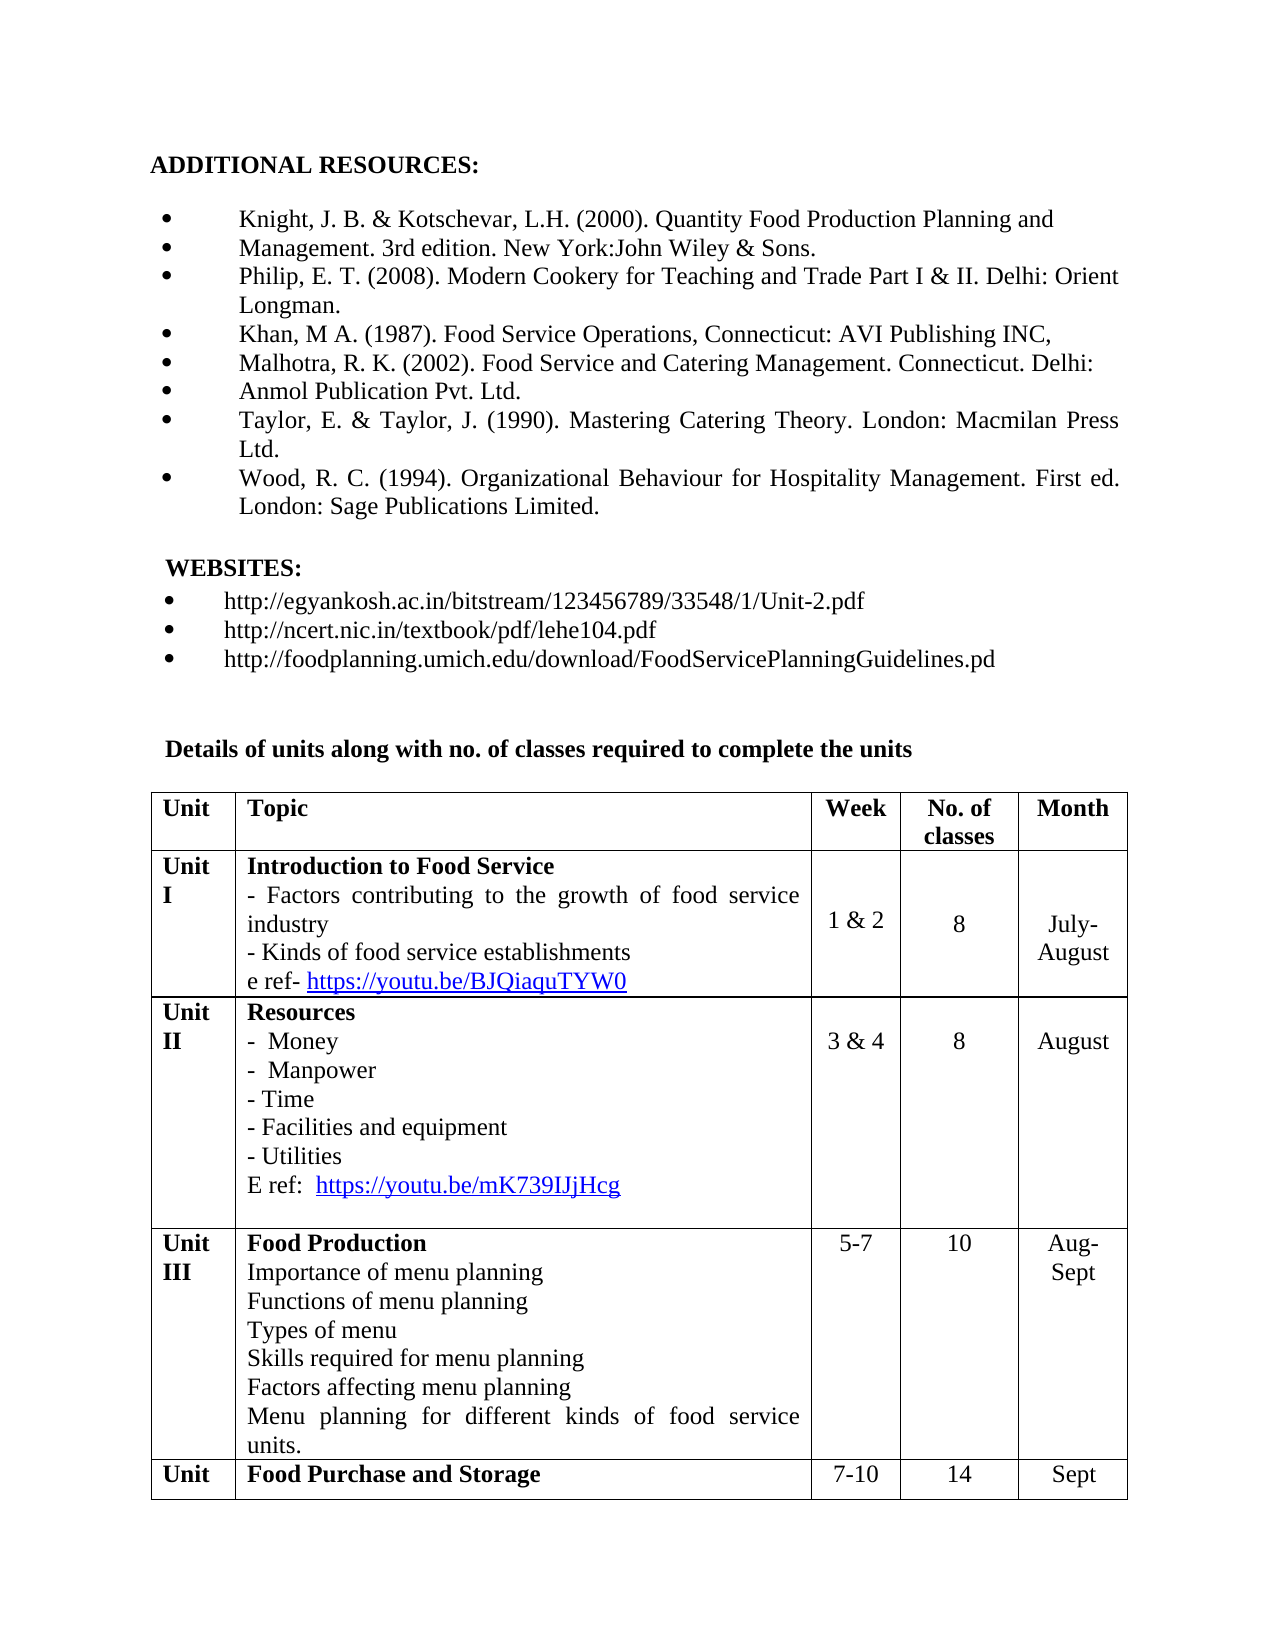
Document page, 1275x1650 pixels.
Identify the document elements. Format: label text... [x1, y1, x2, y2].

table_cell 14 [901, 1460, 1018, 1499]
list Philip, E. T. (2008). Modern Cookery for Teaching and Trade Part I & II. Delhi: Orient Longman. [162, 261, 1121, 319]
table_cell 8 [901, 851, 1018, 996]
table_cell July- August [1019, 851, 1127, 996]
list http://ncert.nic.in/textbook/pdf/lehe104.pdf [165, 615, 1121, 644]
list Khan, M A. (1987). Food Service Operations, Connecticut: AVI Publishing INC, [162, 319, 1121, 348]
list Malhotra, R. K. (2002). Food Service and Catering Management. Connecticut. Delhi: [162, 348, 1121, 376]
table_cell 5-7 [812, 1229, 900, 1458]
table_cell Unit II [152, 998, 235, 1227]
table_cell 7-10 [812, 1460, 900, 1499]
text Details of units along with no. of classes required to complete the units [165, 734, 1121, 763]
table_cell Unit I [152, 851, 235, 996]
table_header No. of classes [901, 793, 1018, 850]
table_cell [236, 1460, 811, 1499]
text WEBSITES: [165, 553, 1121, 582]
list Anmol Publication Pvt. Ltd. [162, 376, 1121, 405]
table_cell 8 [901, 998, 1018, 1227]
list http://foodplanning.umich.edu/download/FoodServicePlanningGuidelines.pd [165, 644, 1121, 672]
list Wood, R. C. (1994). Organizational Behaviour for Hospitality Management. First ed. London: Sage Publications Limited. [162, 463, 1121, 520]
table_cell Unit IV [152, 1460, 235, 1499]
table_cell 1 & 2 [812, 851, 900, 996]
table_cell 3 & 4 [812, 998, 900, 1227]
table_header Topic [236, 793, 811, 850]
table_cell Introduction to Food Service - Factors contributing to the growth of food service industry - Kinds of food service establishments e ref- https://youtu.be/BJQiaquTYW0 [236, 851, 811, 996]
table_cell August [1019, 998, 1127, 1227]
table_header Week [812, 793, 900, 850]
table_cell Unit III [152, 1229, 235, 1458]
text ADDITIONAL RESOURCES: [150, 150, 1121, 179]
table_cell Food Production Importance of menu planning Functions of menu planning Types of menu Skills required for menu planning Factors affecting menu planning Menu planning for different kinds of food service units. [236, 1229, 811, 1458]
list Management. 3rd edition. New York:John Wiley & Sons. [162, 233, 1121, 261]
list Knight, J. B. & Kotschevar, L.H. (2000). Quantity Food Production Planning and [162, 204, 1121, 233]
table_header Month [1019, 793, 1127, 850]
list Taylor, E. & Taylor, J. (1990). Mastering Catering Theory. London: Macmilan Press Ltd. [162, 405, 1121, 463]
table_cell Resources - Money - Manpower - Time - Facilities and equipment - Utilities E ref: https://youtu.be/mK739IJjHcg [236, 998, 811, 1227]
list http://egyankosh.ac.in/bitstream/123456789/33548/1/Unit-2.pdf [165, 586, 1121, 615]
table_cell Aug-Sept [1019, 1229, 1127, 1458]
table_header Unit [152, 793, 235, 850]
table_cell Sept [1019, 1460, 1127, 1499]
table_cell 10 [901, 1229, 1018, 1458]
